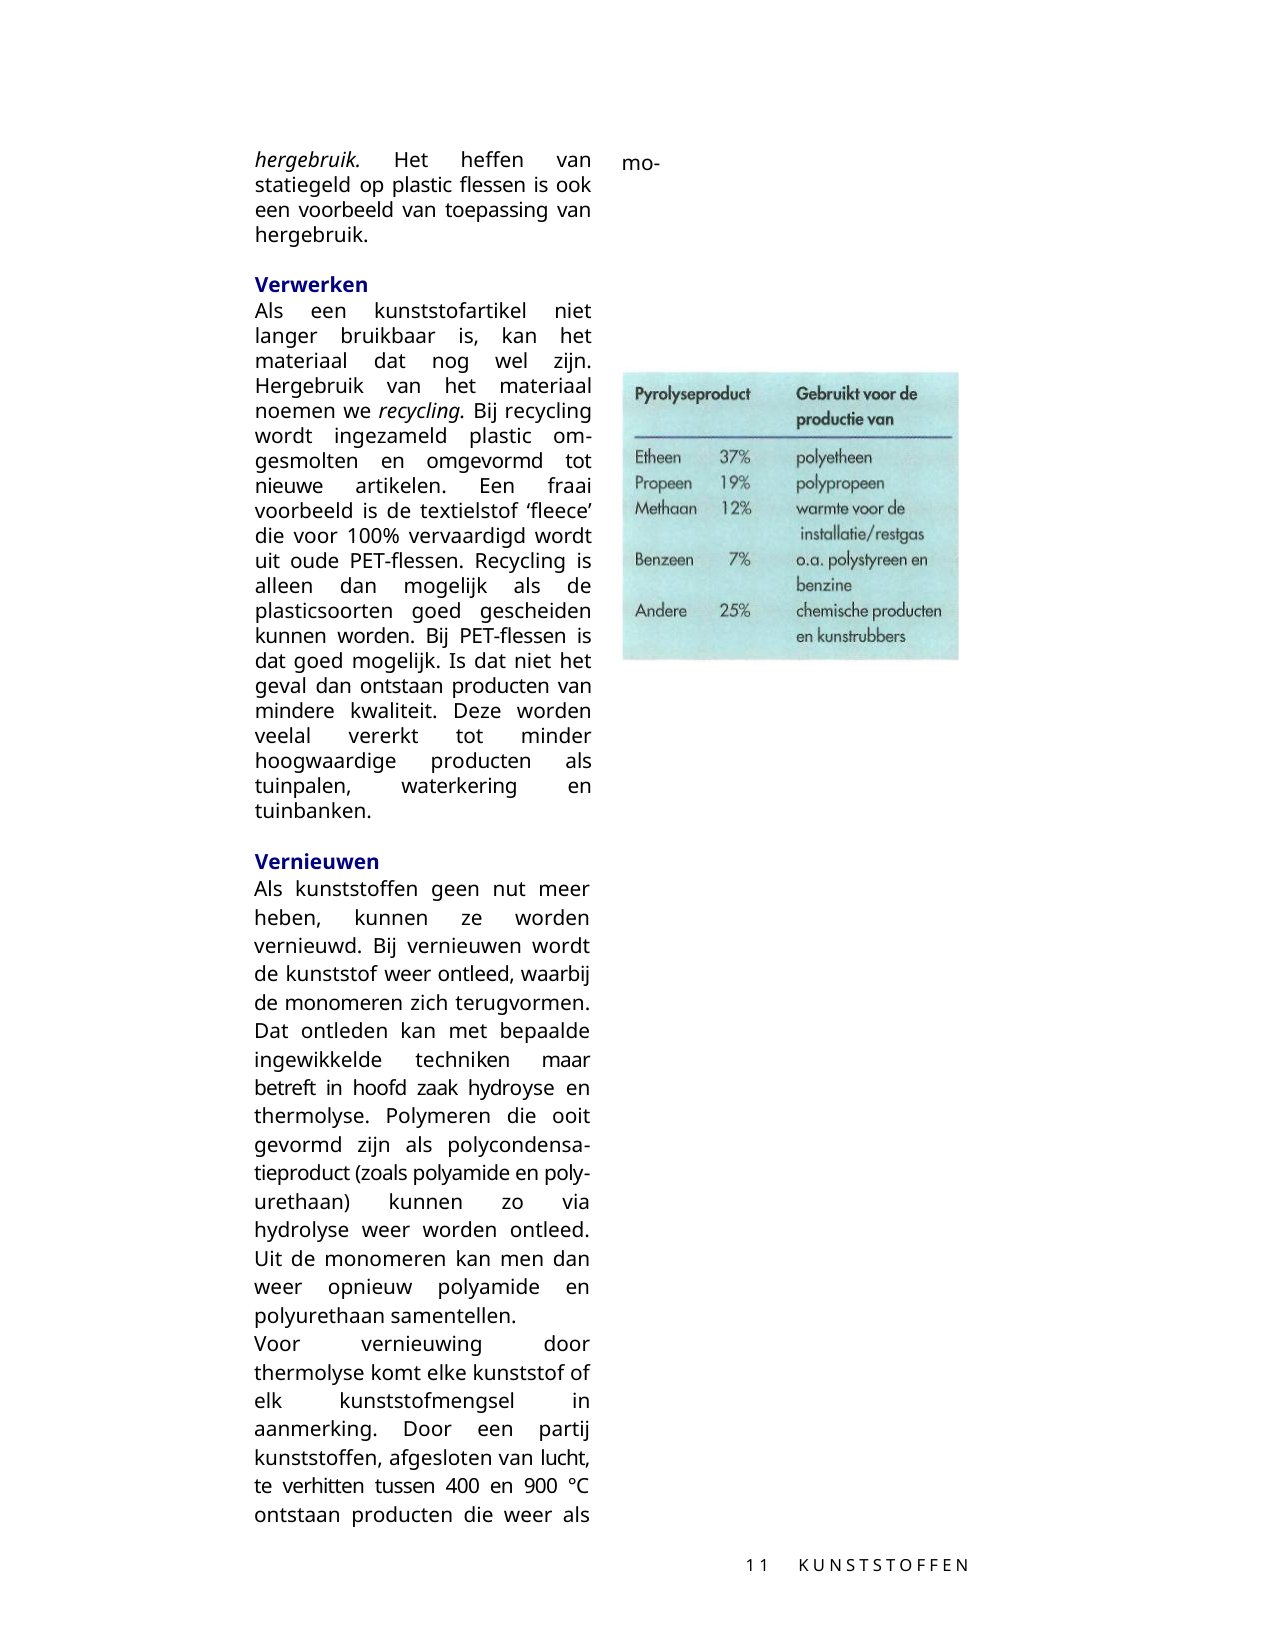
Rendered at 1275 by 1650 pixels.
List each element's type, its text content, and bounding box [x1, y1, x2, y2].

text Als een kunststofartikel niet langer bruikbaar is, kan het materiaal dat nog wel zijn. Hergebruik van het materiaal noemen we recycling. Bij recycling wordt ingezameld plastic omgesmolten en omgevormd tot nieuwe artikelen. Een fraai voorbeeld is de textielstof ‘fleece’ die voor 100% vervaardigd wordt uit oude PET-flessen. Recycling is alleen dan mogelijk als de plasticsoorten goed gescheiden kunnen worden. Bij PET-flessen is dat goed mogelijk. Is dat niet het geval dan ontstaan producten van mindere kwaliteit. Deze worden veelal vererkt tot minder hoogwaardige producten als tuinpalen, waterkering en tuinbanken. [254, 299, 592, 824]
text Verwerken [254, 273, 591, 298]
text hergebruik. Het heffen van statiegeld op plastic flessen is ook een voorbeeld van toepassing van hergebruik. [254, 148, 591, 248]
text Als kunststoffen geen nut meer heben, kunnen ze worden vernieuwd. Bij vernieuwen wordt de kunststof weer ontleed, waarbij de monomeren zich terugvormen. Dat ontleden kan met bepaalde ingewikkelde techniken maar betreft in hoofd zaak hydroyse en thermolyse. Polymeren die ooit gevormd zijn als polycondensatieproduct (zoals polyamide en polyurethaan) kunnen zo via hydrolyse weer worden ontleed. Uit de monomeren kan men dan weer opnieuw polyamide en polyurethaan samentellen. [254, 874, 590, 1329]
picture [615, 367, 958, 662]
text Voor vernieuwing door thermolyse komt elke kunststof of elk kunststofmengsel in aanmerking. Door een partij kunststoffen, afgesloten van lucht, te verhitten tussen 400 en ontstaan producten die weer als mo- [254, 1329, 590, 1528]
text Vernieuwen [254, 849, 606, 874]
